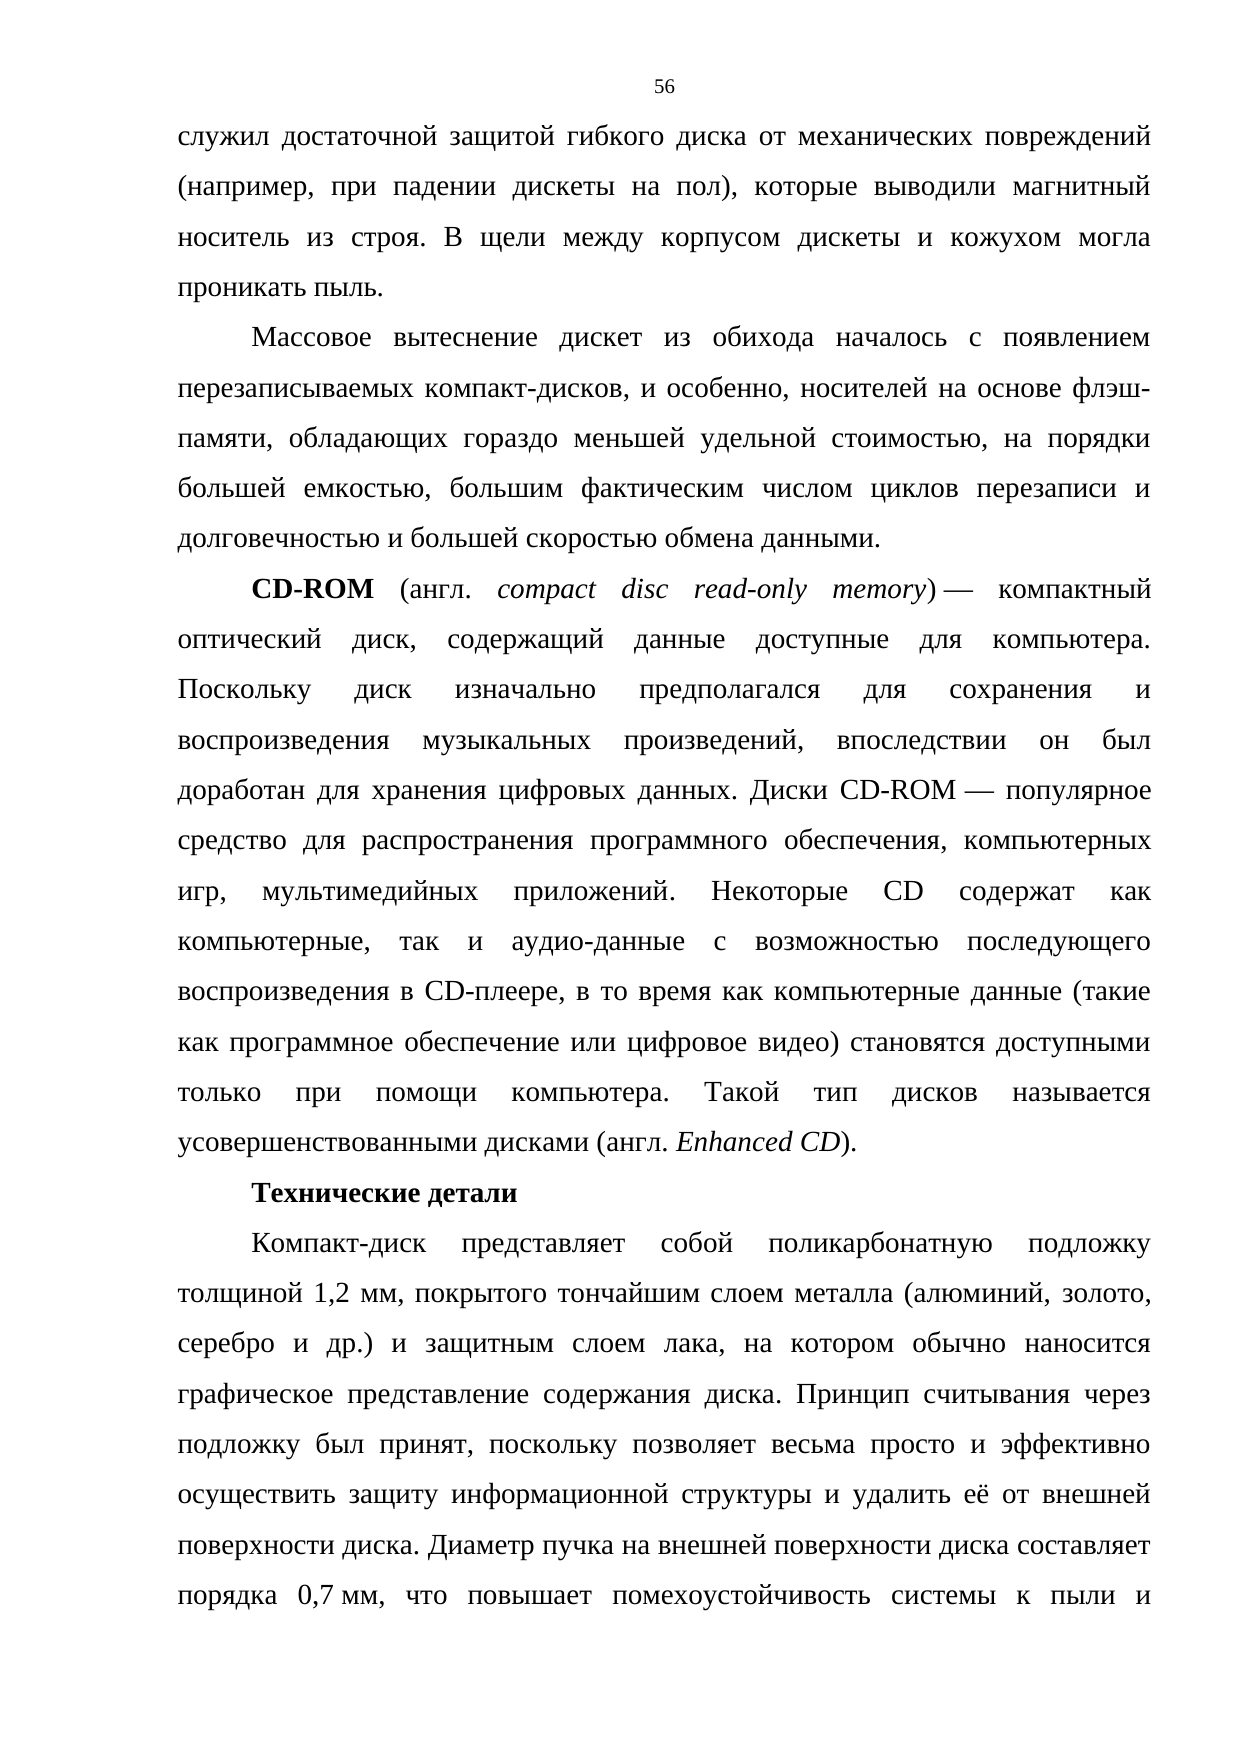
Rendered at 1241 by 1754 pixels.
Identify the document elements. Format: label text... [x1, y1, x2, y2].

text Массовое вытеснение дискет из обихода началось с появлением перезаписываемых компакт-дисков, и особенно, носителей на основе флэш-памяти, обладающих гораздо меньшей удельной стоимостью, на порядки большей емкостью, большим фактическим числом циклов перезаписи и долговечностью и большей скоростью обмена данными. [177, 319, 1152, 554]
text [177, 118, 1152, 303]
text CD-ROM (англ. compact disc read-only memory) — компактный оптический диск, содержащий данные доступные для компьютера. Поскольку диск изначально предполагался для сохранения и воспроизведения музыкальных произведений, впоследствии он был доработан для хранения цифровых данных. Диски CD-ROM — популярное средство для распространения программного обеспечения, компьютерных игр, мультимедийных приложений. Некоторые CD содержат как компьютерные, так и аудио-данные с возможностью последующего воспроизведения в CD-плеере, в то время как компьютерные данные (такие как программное обеспечение или цифровое видео) становятся доступными только при помощи компьютера. Такой тип дисков называется усовершенствованными дисками (англ. Enhanced CD). [177, 571, 1152, 1158]
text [177, 1225, 1152, 1611]
text Технические детали [177, 1175, 1152, 1208]
